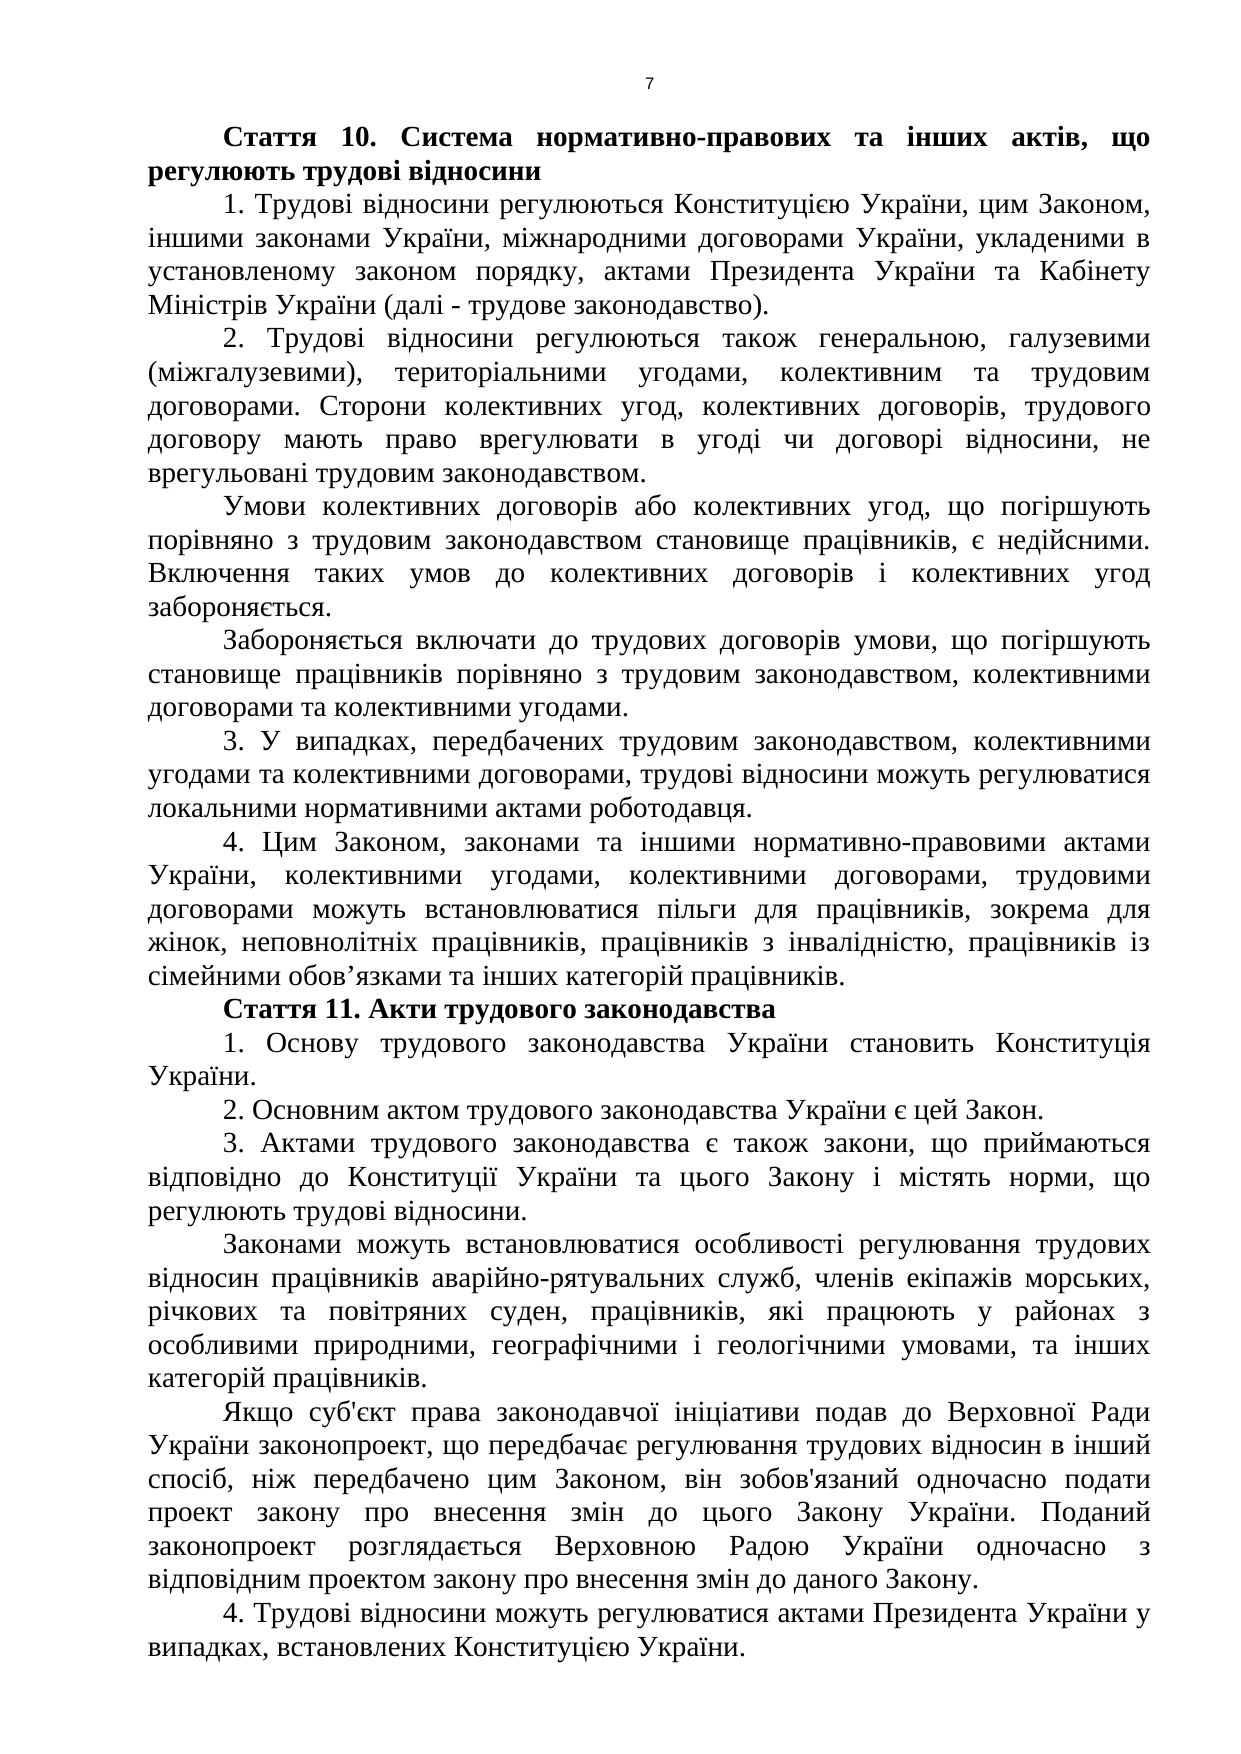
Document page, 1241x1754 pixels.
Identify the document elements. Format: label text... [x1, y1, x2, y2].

text Умови колективних договорів або колективних угод, що погіршують порівняно з трудовим законодавством становище працівників, є недійсними. Включення таких умов до колективних договорів і колективних угод забороняється. [148, 488, 1152, 622]
text 3. У випадках, передбачених трудовим законодавством, колективними угодами та колективними договорами, трудові відносини можуть регулюватися локальними нормативними актами роботодавця. [148, 723, 1152, 824]
text Стаття 11. Акти трудового законодавства [148, 991, 1152, 1025]
text Якщо суб'єкт права законодавчої ініціативи подав до Верховної Ради України законопроект, що передбачає регулювання трудових відносин в інший спосіб, ніж передбачено цим Законом, він зобов'язаний одночасно подати проект закону про внесення змін до цього Закону України. Поданий законопроект розглядається Верховною Радою України одночасно з відповідним проектом закону про внесення змін до даного Закону. [148, 1394, 1152, 1595]
text Законами можуть встановлюватися особливості регулювання трудових відносин працівників аварійно-рятувальних служб, членів екіпажів морських, річкових та повітряних суден, працівників, які працюють у районах з особливими природними, географічними і геологічними умовами, та інших категорій працівників. [148, 1226, 1152, 1394]
text Забороняється включати до трудових договорів умови, що погіршують становище працівників порівняно з трудовим законодавством, колективними договорами та колективними угодами. [148, 622, 1152, 723]
text 2. Основним актом трудового законодавства України є цей Закон. [148, 1092, 1152, 1126]
text 3. Актами трудового законодавства є також закони, що приймаються відповідно до Конституції України та цього Закону і містять норми, що регулюють трудові відносини. [148, 1126, 1152, 1226]
text Стаття 10. Система нормативно-правових та інших актів, що регулюють трудові відносини [148, 119, 1152, 186]
text 4. Трудові відносини можуть регулюватися актами Президента України у випадках, встановлених Конституцією України. [148, 1595, 1152, 1662]
text 1. Основу трудового законодавства України становить Конституція України. [148, 1025, 1152, 1092]
text 1. Трудові відносини регулюються Конституцією України, цим Законом, іншими законами України, міжнародними договорами України, укладеними в установленому законом порядку, актами Президента України та Кабінету Міністрів України (далі - трудове законодавство). [148, 186, 1152, 321]
text 4. Цим Законом, законами та іншими нормативно-правовими актами України, колективними угодами, колективними договорами, трудовими договорами можуть встановлюватися пільги для працівників, зокрема для жінок, неповнолітніх працівників, працівників з інвалідністю, працівників із сімейними обов’язками та інших категорій працівників. [148, 824, 1152, 991]
text 2. Трудові відносини регулюються також генеральною, галузевими (міжгалузевими), територіальними угодами, колективним та трудовим договорами. Сторони колективних угод, колективних договорів, трудового договору мають право врегулювати в угоді чи договорі відносини, не врегульовані трудовим законодавством. [148, 321, 1152, 488]
